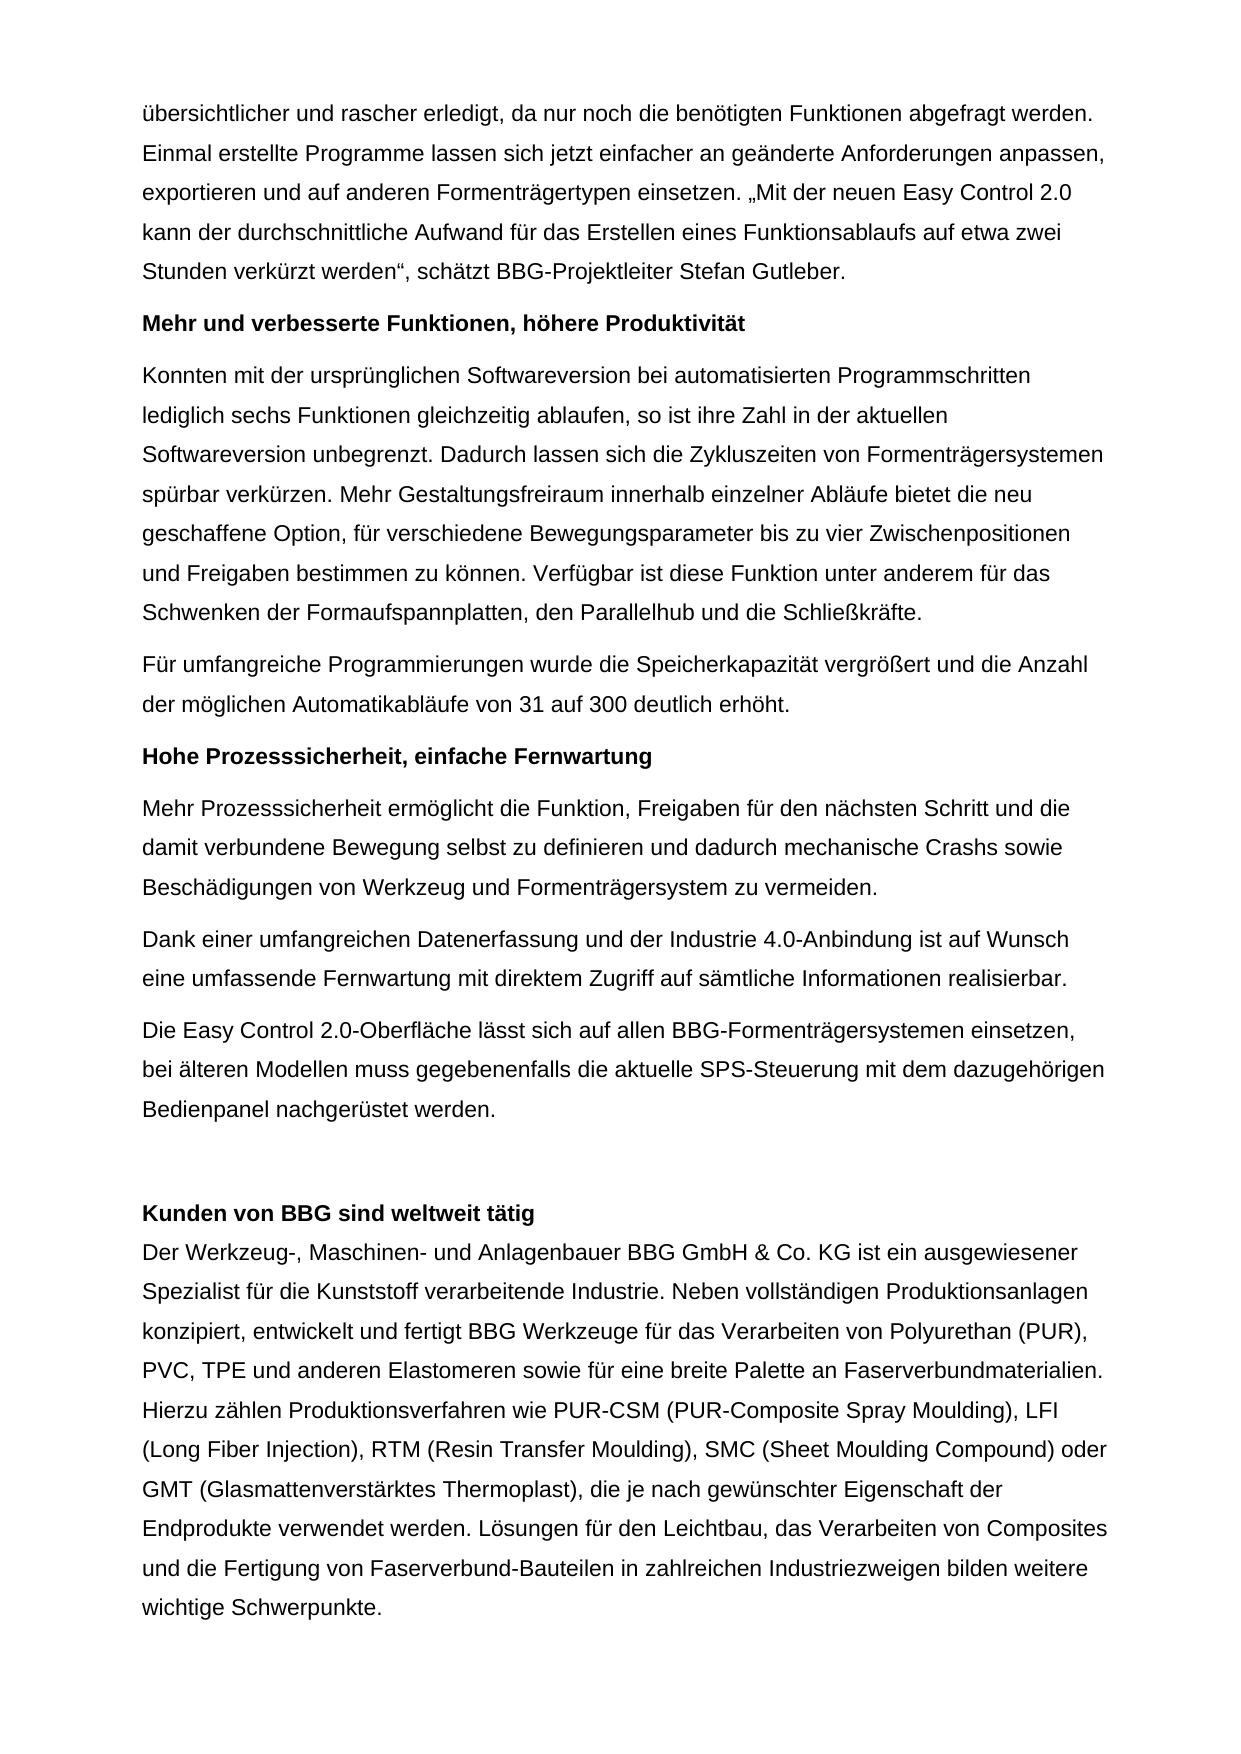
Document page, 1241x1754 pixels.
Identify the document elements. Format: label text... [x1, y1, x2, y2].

text Der Werkzeug-, Maschinen- und Anlagenbauer BBG GmbH & Co. KG ist ein ausgewiesener Spezialist für die Kunststoff verarbeitende Industrie. Neben vollständigen Produktionsanlagen konzipiert, entwickelt und fertigt BBG Werkzeuge für das Verarbeiten von Polyurethan (PUR), PVC, TPE und anderen Elastomeren sowie für eine breite Palette an Faserverbundmaterialien. Hierzu zählen Produktionsverfahren wie PUR-CSM (PUR-Composite Spray Moulding), LFI (Long Fiber Injection), RTM (Resin Transfer Moulding), SMC (Sheet Moulding Compound) oder GMT (Glasmattenverstärktes Thermoplast), die je nach gewünschter Eigenschaft der Endprodukte verwendet werden. Lösungen für den Leichtbau, das Verarbeiten von Composites und die Fertigung von Faserverbund-Bauteilen in zahlreichen Industriezweigen bilden weitere wichtige Schwerpunkte. [142, 1239, 1110, 1620]
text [142, 100, 1110, 285]
text Dank einer umfangreichen Datenerfassung und der Industrie 4.0-Anbindung ist auf Wunsch eine umfassende Fernwartung mit direktem Zugriff auf sämtliche Informationen realisierbar. [142, 926, 1110, 991]
text Die Easy Control 2.0-Oberfläche lässt sich auf allen BBG-Formenträgersystemen einsetzen, bei älteren Modellen muss gegebenenfalls die aktuelle SPS-Steuerung mit dem dazugehörigen Bedienpanel nachgerüstet werden. [142, 1017, 1110, 1122]
text Mehr und verbesserte Funktionen, höhere Produktivität [142, 310, 1110, 337]
text Mehr Prozesssicherheit ermöglicht die Funktion, Freigaben für den nächsten Schritt und die damit verbundene Bewegung selbst zu definieren und dadurch mechanische Crashs sowie Beschädigungen von Werkzeug und Formenträgersystem zu vermeiden. [142, 794, 1110, 900]
text Konnten mit der ursprünglichen Softwareversion bei automatisierten Programmschritten lediglich sechs Funktionen gleichzeitig ablaufen, so ist ihre Zahl in der aktuellen Softwareversion unbegrenzt. Dadurch lassen sich die Zykluszeiten von Formenträgersystemen spürbar verkürzen. Mehr Gestaltungsfreiraum innerhalb einzelner Abläufe bietet die neu geschaffene Option, für verschiedene Bewegungsparameter bis zu vier Zwischenpositionen und Freigaben bestimmen zu können. Verfügbar ist diese Funktion unter anderem für das Schwenken der Formaufspannplatten, den Parallelhub und die Schließkräfte. [142, 362, 1110, 626]
text Hohe Prozesssicherheit, einfache Fernwartung [142, 743, 1110, 769]
text Kunden von BBG sind weltweit tätig [142, 1200, 1110, 1226]
text Für umfangreiche Programmierungen wurde die Speicherkapazität vergrößert und die Anzahl der möglichen Automatikabläufe von 31 auf 300 deutlich erhöht. [142, 651, 1110, 717]
